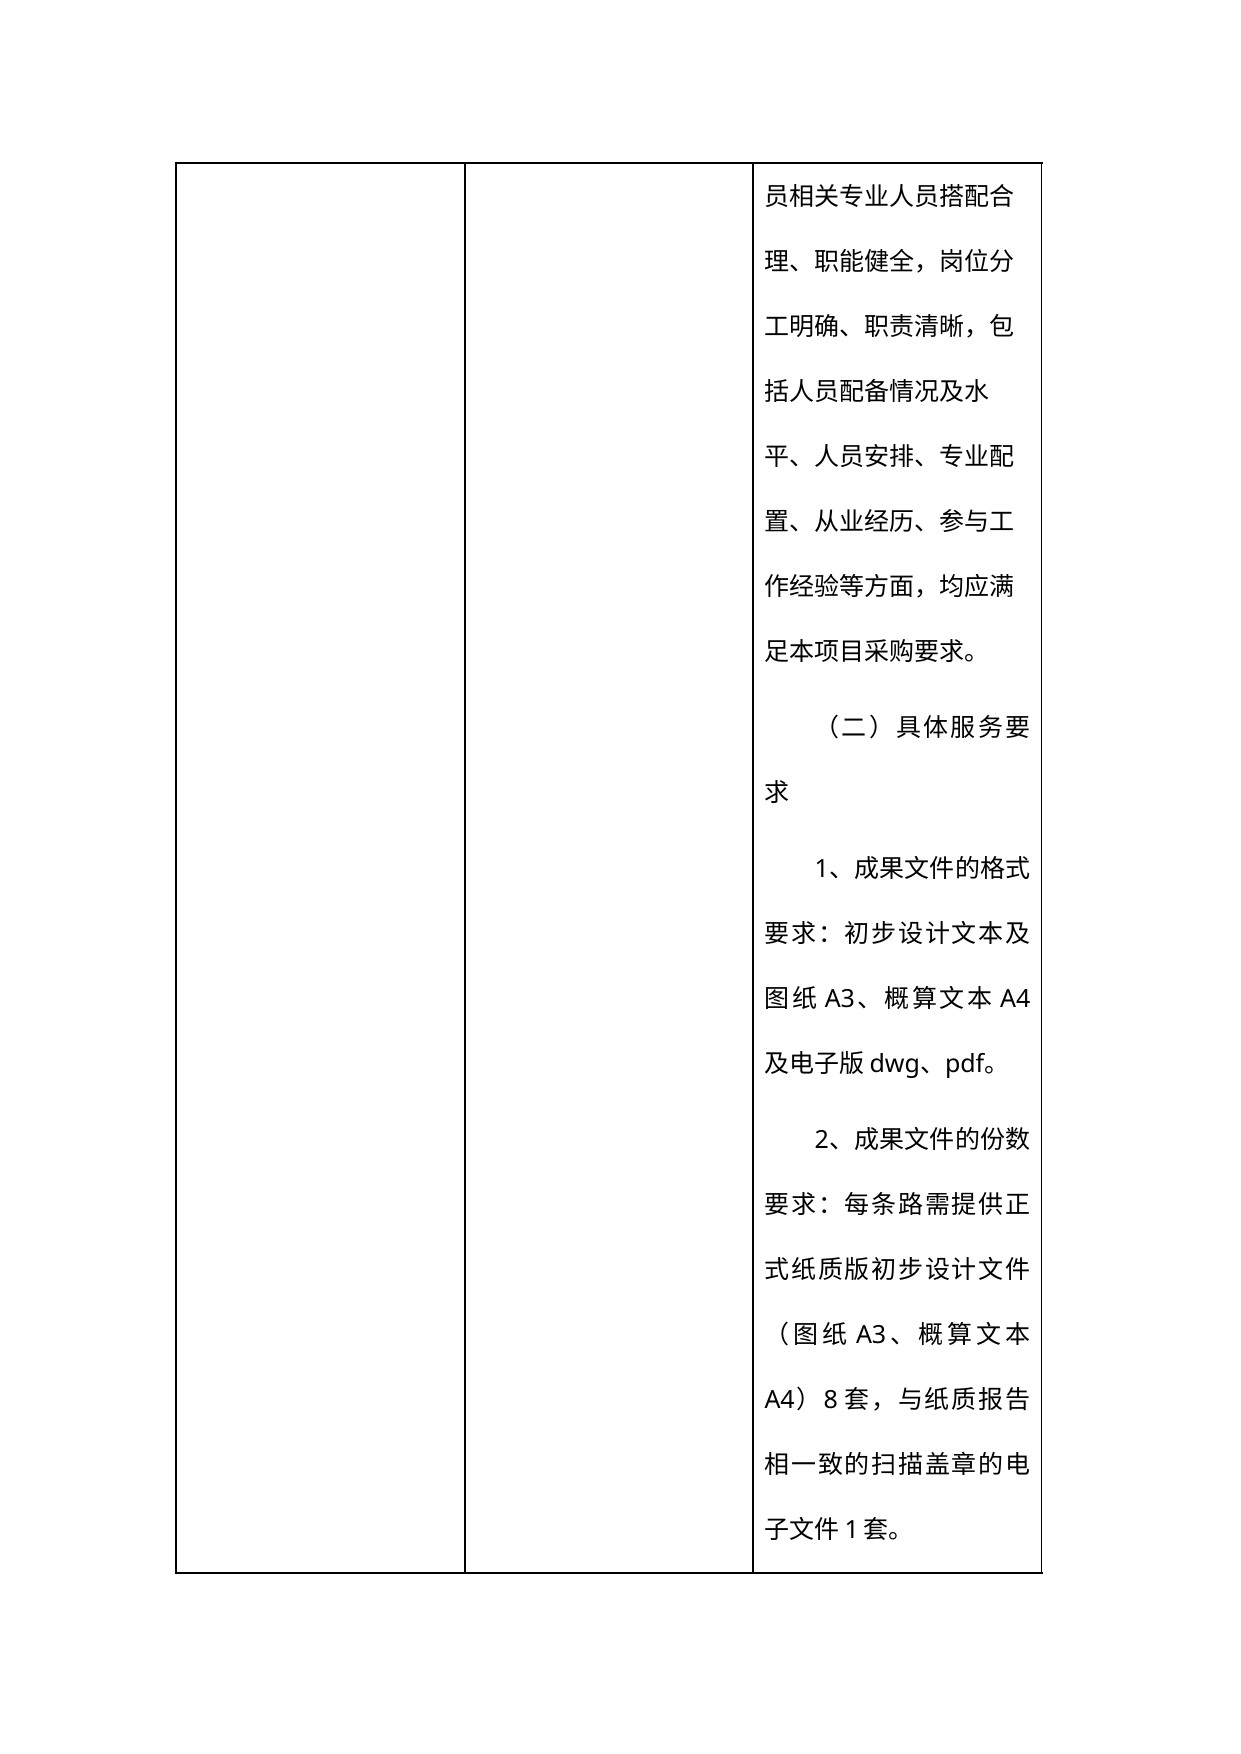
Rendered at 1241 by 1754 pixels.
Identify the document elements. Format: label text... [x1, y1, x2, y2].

table_cell [466, 164, 752, 1572]
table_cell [754, 164, 1041, 1572]
table_cell 1 [177, 164, 464, 1572]
